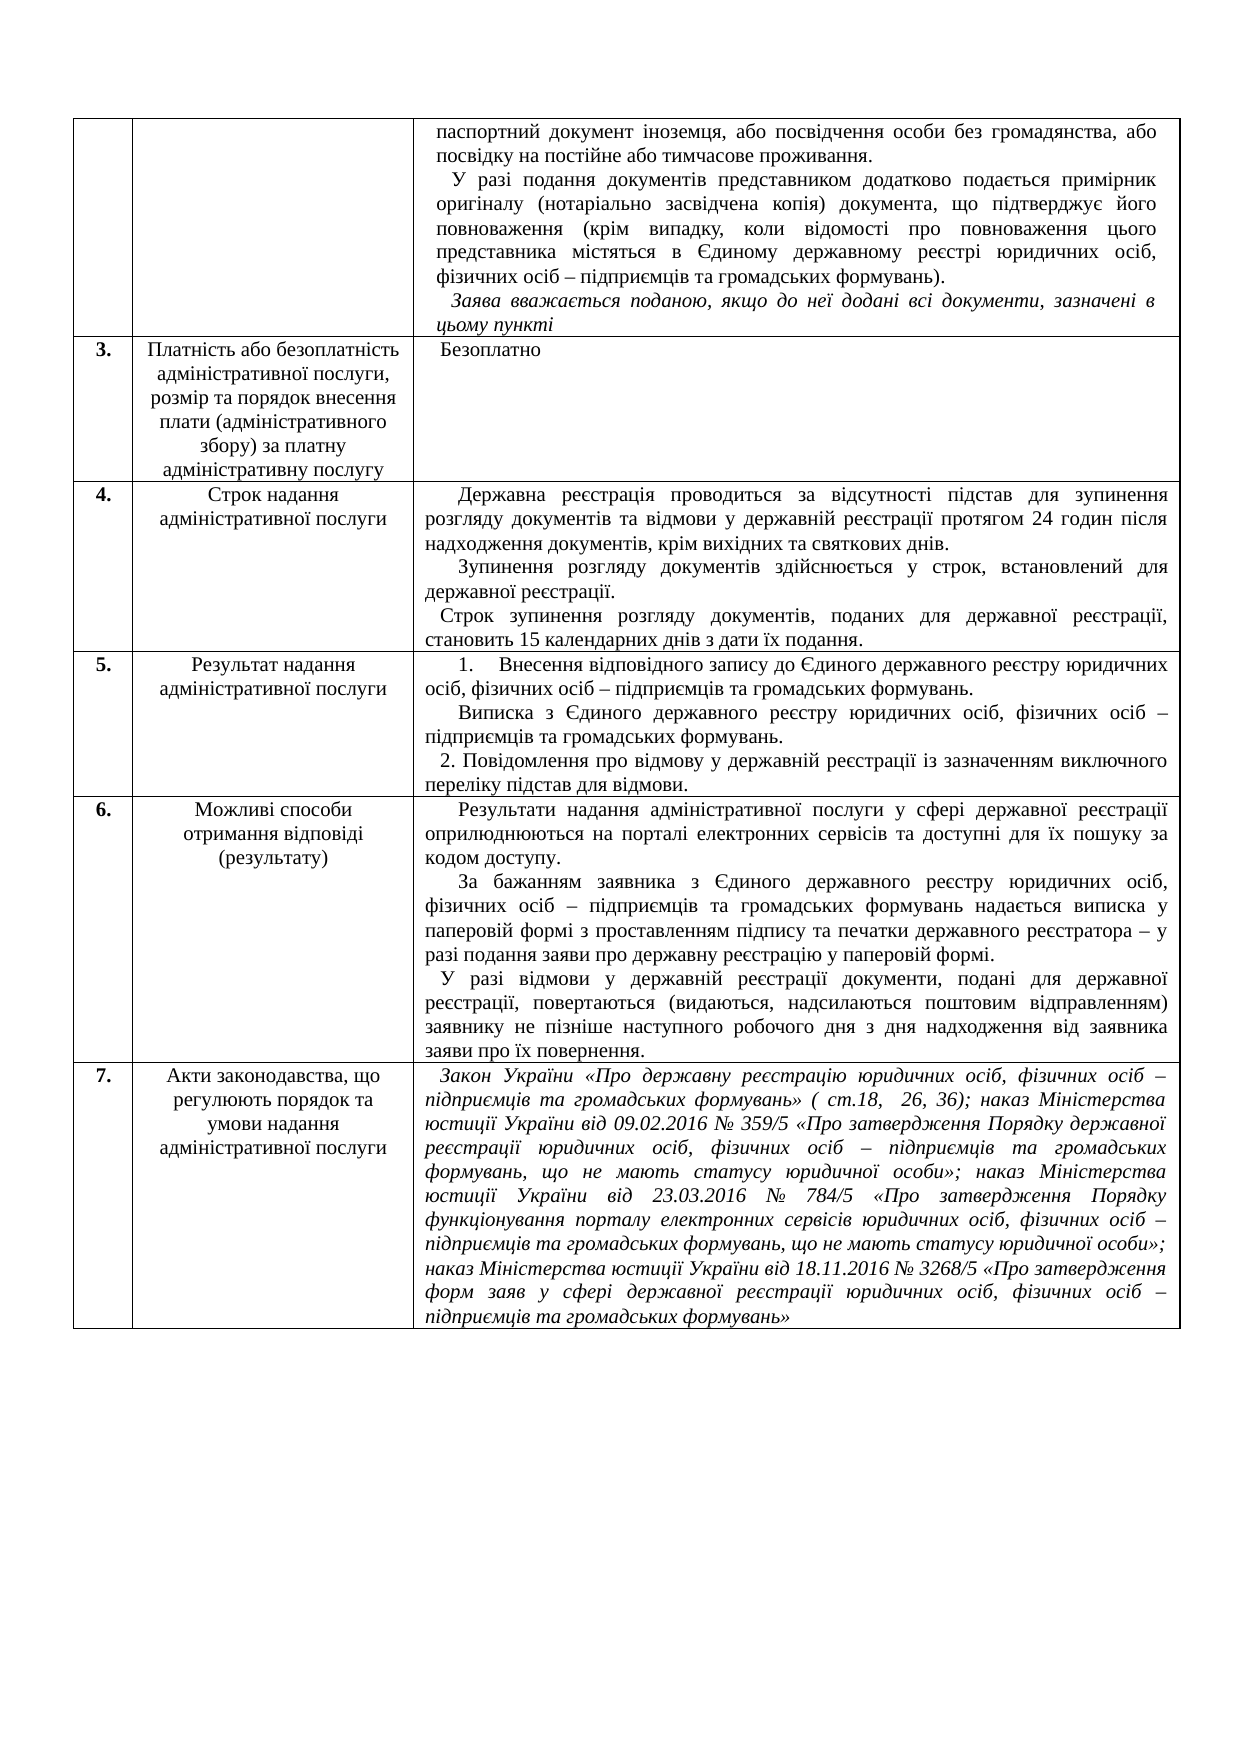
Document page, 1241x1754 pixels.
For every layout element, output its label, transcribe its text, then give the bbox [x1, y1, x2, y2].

table_cell Внесення відповідного запису до Єдиного державного реєстру юридичних осіб, фізичних осіб – підприємців та громадських формувань. Виписка з Єдиного державного реєстру юридичних осіб, фізичних осіб – підприємців та громадських формувань. 2. Повідомлення про відмову у державній реєстрації із зазначенням виключного переліку підстав для відмови. [414, 652, 1179, 796]
table_cell Платність або безоплатність адміністративної послуги, розмір та порядок внесення плати (адміністративного збору) за платну адміністративну послугу [133, 337, 200, 481]
table_cell 6. [74, 797, 132, 1062]
table_cell 2. [74, 119, 132, 336]
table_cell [133, 119, 413, 336]
table_cell Результат надання адміністративної послуги [133, 652, 413, 796]
table_cell Строк надання адміністративної послуги [133, 482, 413, 651]
table_cell 4. [74, 482, 132, 651]
table_cell Державна реєстрація проводиться за відсутності підстав для зупинення розгляду документів та відмови у державній реєстрації протягом 24 годин після надходження документів, крім вихідних та святкових днів. Зупинення розгляду документів здійснюється у строк, встановлений для державної реєстрації. Строк зупинення розгляду документів, поданих для державної реєстрації, становить 15 календарних днів з дати їх подання. [414, 482, 1179, 651]
table_cell Закон України «Про державну реєстрацію юридичних осіб, фізичних осіб – підприємців та громадських формувань» ( ст.18, 26, 36); наказ Міністерства юстиції України від 09.02.2016 № 359/5 «Про затвердження Порядку державної реєстрації юридичних осіб, фізичних осіб – підприємців та громадських формувань, що не мають статусу юридичної особи»; наказ Міністерства юстиції України від 23.03.2016 № 784/5 «Про затвердження Порядку функціонування порталу електронних сервісів юридичних осіб, фізичних осіб – підприємців та громадських формувань, що не мають статусу юридичної особи»; наказ Міністерства юстиції України від 18.11.2016 № 3268/5 «Про затвердження форм заяв у сфері державної реєстрації юридичних осіб, фізичних осіб – підприємців та громадських формувань» [414, 1063, 1179, 1328]
table_cell 7. [74, 1063, 132, 1328]
table_cell Можливі способи отримання відповіді (результату) [133, 797, 413, 1062]
table_cell Результати надання адміністративної послуги у сфері державної реєстрації оприлюднюються на порталі електронних сервісів та доступні для їх пошуку за кодом доступу. За бажанням заявника з Єдиного державного реєстру юридичних осіб, фізичних осіб – підприємців та громадських формувань надається виписка у паперовій формі з проставленням підпису та печатки державного реєстратора – у разі подання заяви про державну реєстрацію у паперовій формі. У разі відмови у державній реєстрації документи, подані для державної реєстрації, повертаються (видаються, надсилаються поштовим відправленням) заявнику не пізніше наступного робочого дня з дня надходження від заявника заяви про їх повернення. [414, 797, 1179, 1062]
table_cell [414, 119, 1179, 336]
table_cell 5. [74, 652, 132, 796]
table_cell 3. [74, 337, 132, 481]
table_cell Платність або безоплатність адміністративної послуги, розмір та порядок внесення плати (адміністративного збору) за платну адміністративну послугу [346, 337, 413, 481]
table_cell Безоплатно [414, 337, 1179, 481]
table_cell Акти законодавства, що регулюють порядок та умови надання адміністративної послуги [133, 1063, 413, 1328]
